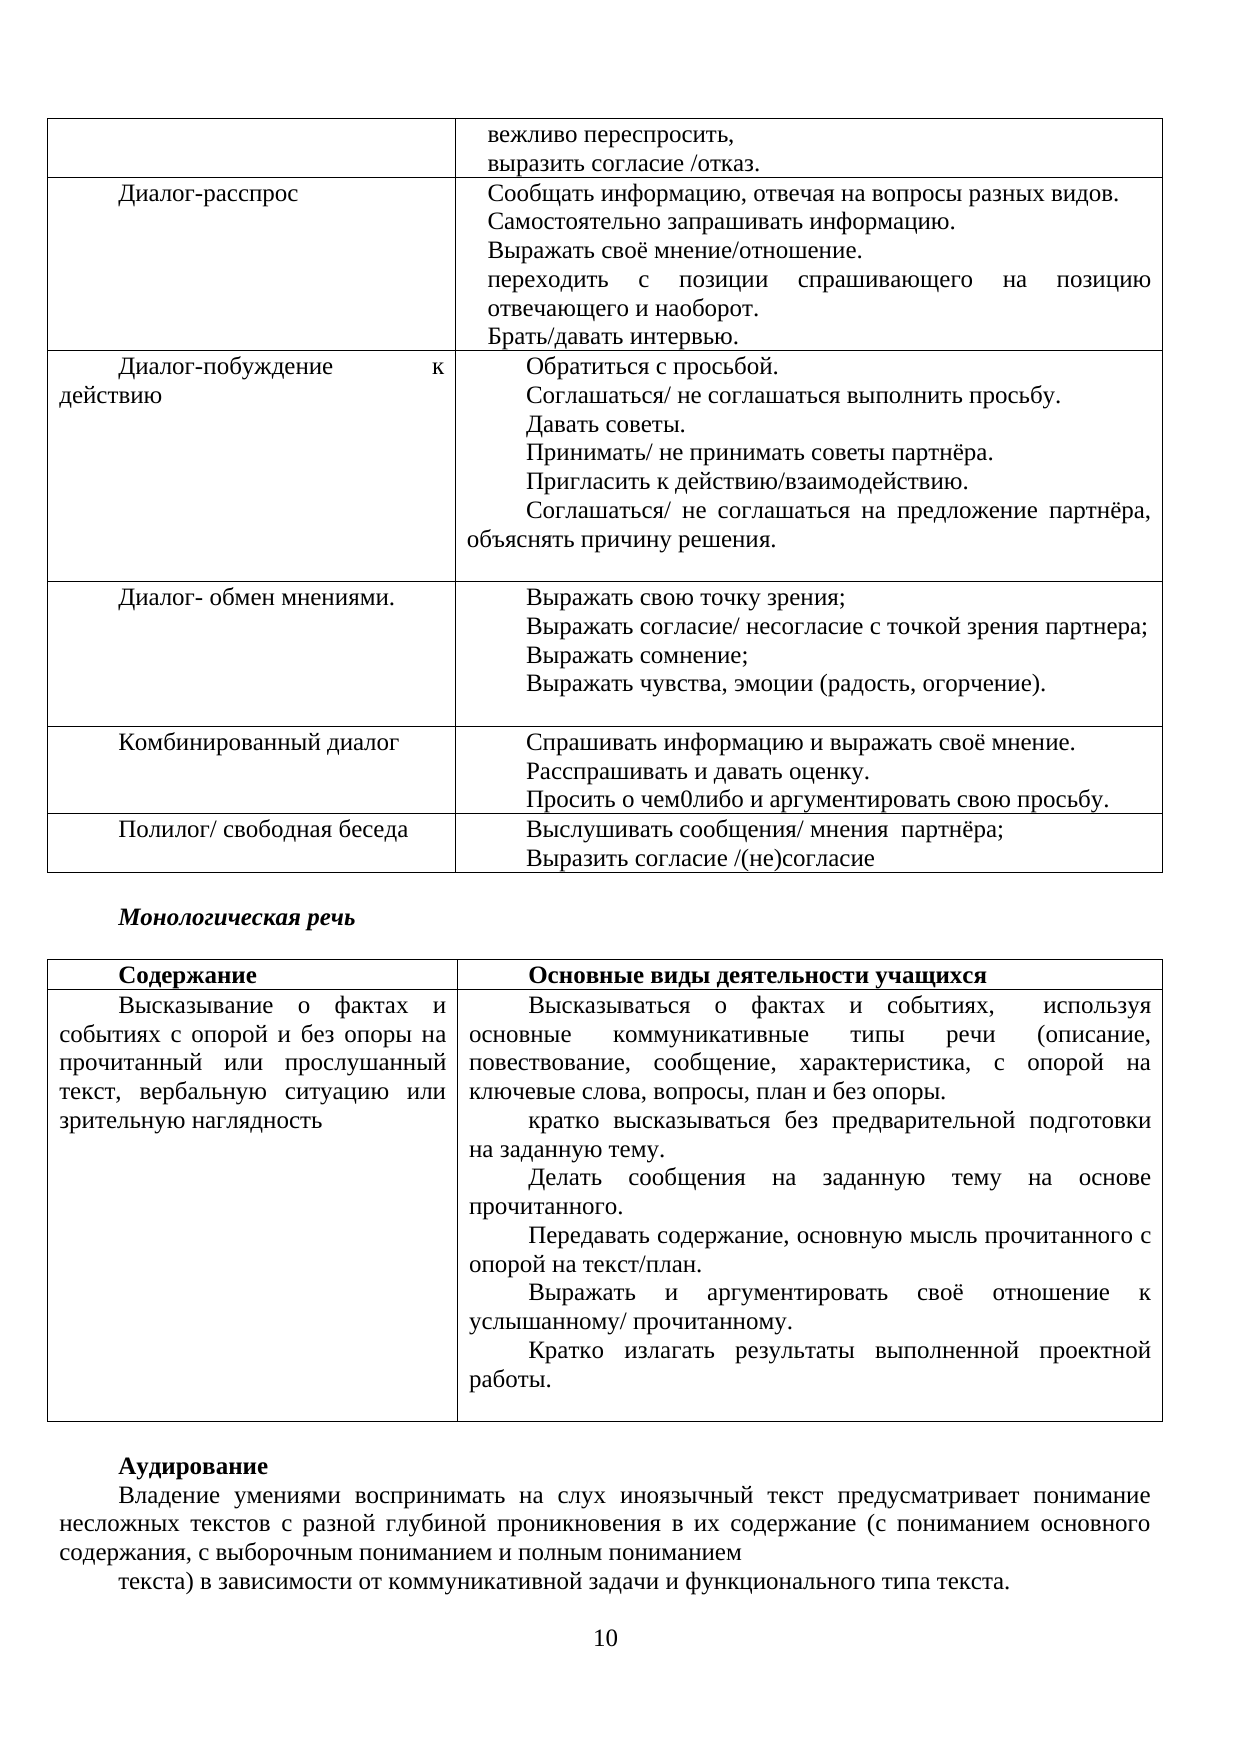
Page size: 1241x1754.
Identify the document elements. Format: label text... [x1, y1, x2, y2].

text текста) в зависимости от коммуникативной задачи и функционального типа текста. [59, 1566, 1152, 1595]
table_cell Диалог- обмен мнениями. [48, 582, 455, 726]
table_header Основные виды деятельности учащихся [458, 960, 1162, 989]
text Владение умениями воспринимать на слух иноязычный текст предусматривает понимание несложных текстов с разной глубиной проникновения в их содержание (с пониманием основного содержания, с выборочным пониманием и полным пониманием [59, 1480, 1152, 1566]
table_cell Обратиться с просьбой. Соглашаться/ не соглашаться выполнить просьбу. Давать советы. Принимать/ не принимать советы партнёра. Пригласить к действию/взаимодействию. Соглашаться/ не соглашаться на предложение партнёра, объяснять причину решения. [456, 351, 1162, 581]
table_cell Диалог-расспрос [48, 178, 455, 350]
table_cell Комбинированный диалог [48, 727, 455, 813]
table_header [456, 119, 1162, 177]
text Аудирование [59, 1451, 1152, 1480]
table_cell Спрашивать информацию и выражать своё мнение. Расспрашивать и давать оценку. Просить о чем0либо и аргументировать свою просьбу. [456, 727, 1162, 813]
table_cell Сообщать информацию, отвечая на вопросы разных видов. Самостоятельно запрашивать информацию. Выражать своё мнение/отношение. переходить с позиции спрашивающего на позицию отвечающего и наоборот. Брать/давать интервью. [456, 178, 1162, 350]
text Монологическая речь [59, 902, 1152, 930]
table_header Содержание [48, 960, 457, 989]
table_cell Диалог-побуждение к действию [48, 351, 455, 581]
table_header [48, 119, 455, 177]
table_cell Выражать свою точку зрения; Выражать согласие/ несогласие с точкой зрения партнера; Выражать сомнение; Выражать чувства, эмоции (радость, огорчение). [456, 582, 1162, 726]
table_cell Выслушивать сообщения/ мнения партнёра; Выразить согласие /(не)согласие [456, 814, 1162, 872]
table_cell Полилог/ свободная беседа [48, 814, 455, 872]
table_cell Высказывание о фактах и событиях с опорой и без опоры на прочитанный или прослушанный текст, вербальную ситуацию или зрительную наглядность [48, 990, 457, 1421]
table_cell Высказываться о фактах и событиях, используя основные коммуникативные типы речи (описание, повествование, сообщение, характеристика, с опорой на ключевые слова, вопросы, план и без опоры. кратко высказываться без предварительной подготовки на заданную тему. Делать сообщения на заданную тему на основе прочитанного. Передавать содержание, основную мысль прочитанного с опорой на текст/план. Выражать и аргументировать своё отношение к услышанному/ прочитанному. Кратко излагать результаты выполненной проектной работы. [458, 990, 1162, 1421]
